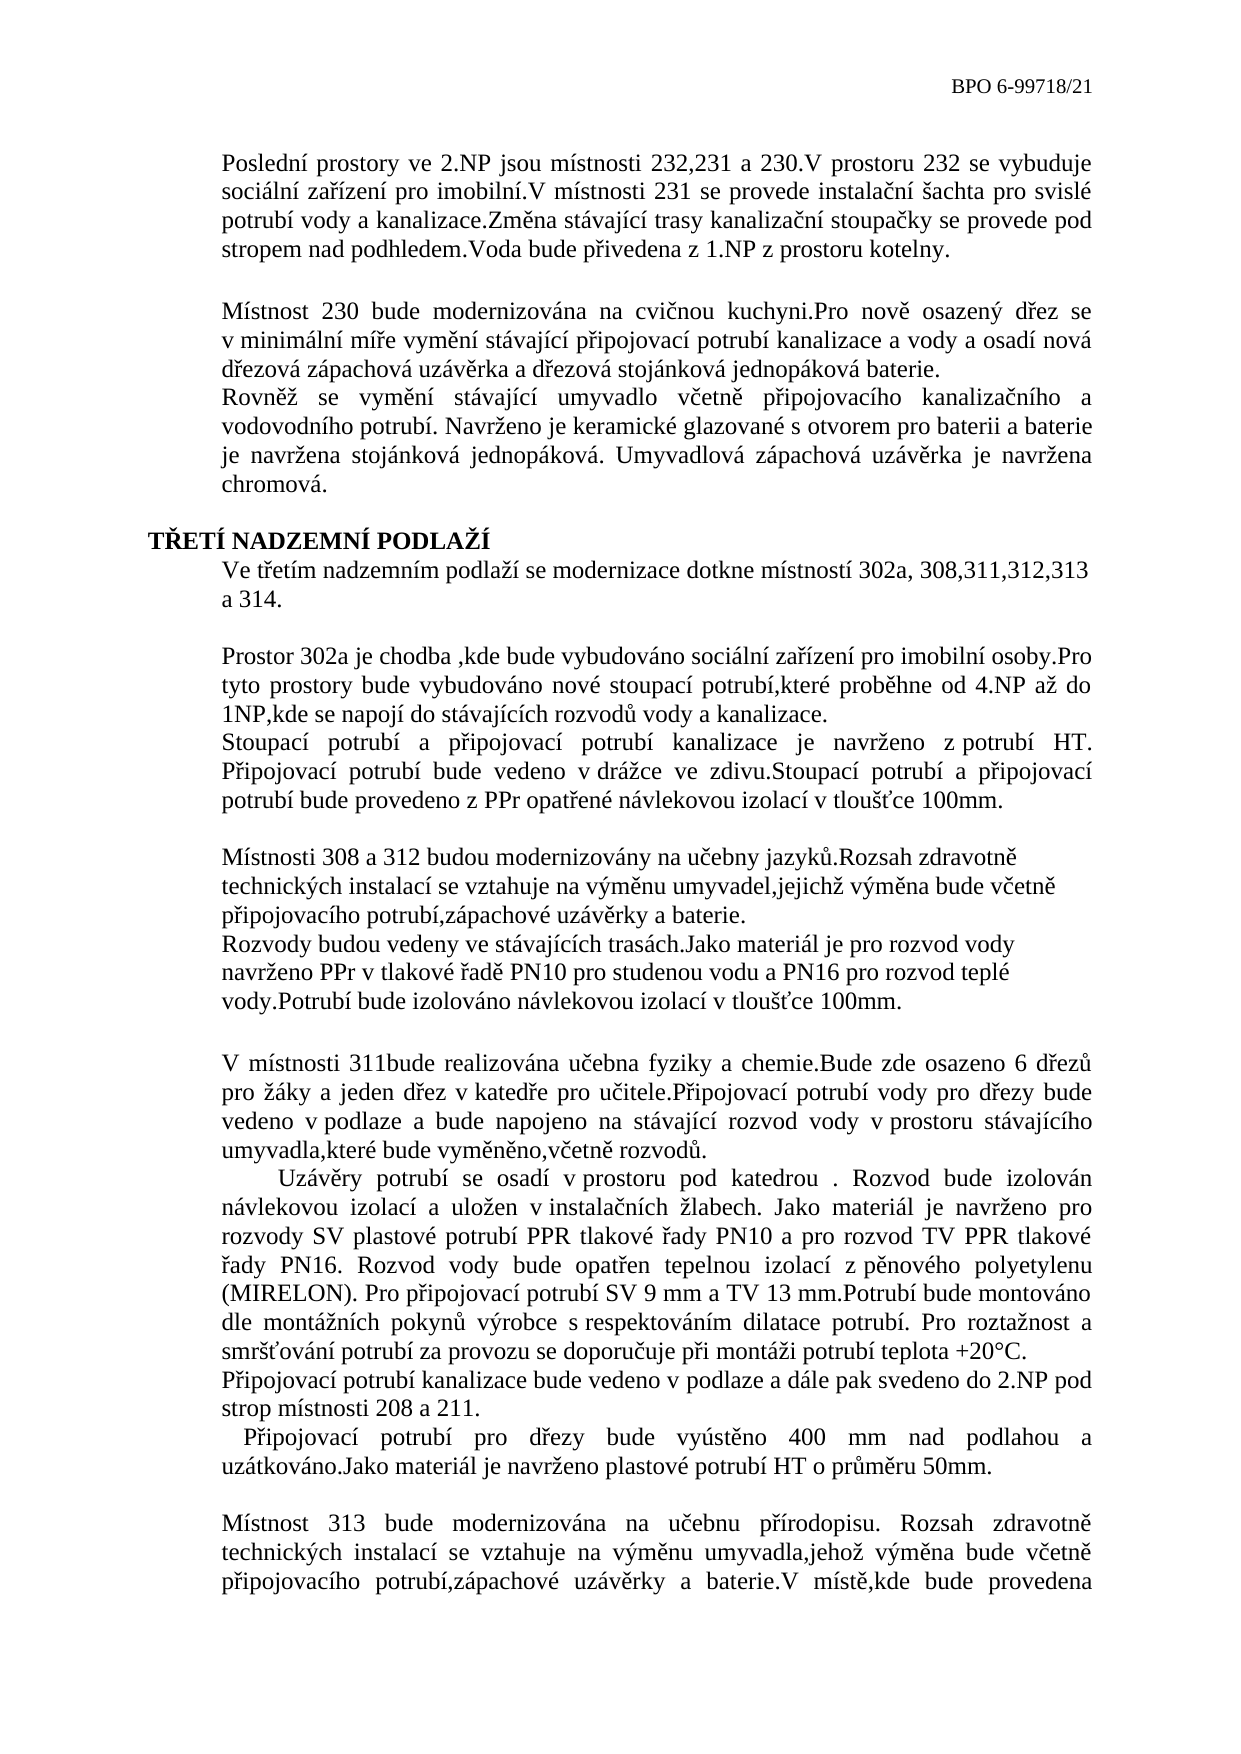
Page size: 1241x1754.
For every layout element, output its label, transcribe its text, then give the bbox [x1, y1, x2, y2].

text Rozvody budou vedeny ve stávajících trasách.Jako materiál je pro rozvod vody navrženo PPr v tlakové řadě PN10 pro studenou vodu a PN16 pro rozvod teplé vody.Potrubí bude izolováno návlekovou izolací v tloušťce 100mm. [221, 929, 1093, 1015]
text Připojovací potrubí kanalizace bude vedeno v podlaze a dále pak svedeno do 2.NP pod strop místnosti 208 a 211. [221, 1365, 1093, 1422]
text Ve třetím nadzemním podlaží se modernizace dotkne místností 302a, 308,311,312,313 a 314. [221, 555, 1093, 612]
text V místnosti 311bude realizována učebna fyziky a chemie.Bude zde osazeno 6 dřezů pro žáky a jeden dřez v katedře pro učitele.Připojovací potrubí vody pro dřezy bude vedeno v podlaze a bude napojeno na stávající rozvod vody v prostoru stávajícího umyvadla,které bude vyměněno,včetně rozvodů. [221, 1048, 1093, 1163]
text Místnost 230 bude modernizována na cvičnou kuchyni.Pro nově osazený dřez se v minimální míře vymění stávající připojovací potrubí kanalizace a vody a osadí nová dřezová zápachová uzávěrka a dřezová stojánková jednopáková baterie. [221, 296, 1093, 382]
text Prostor 302a je chodba ,kde bude vybudováno sociální zařízení pro imobilní osoby.Pro tyto prostory bude vybudováno nové stoupací potrubí,které proběhne od 4.NP až do 1NP,kde se napojí do stávajících rozvodů vody a kanalizace. [221, 641, 1093, 727]
text Místnosti 308 a 312 budou modernizovány na učebny jazyků.Rozsah zdravotně technických instalací se vztahuje na výměnu umyvadel,jejichž výměna bude včetně připojovacího potrubí,zápachové uzávěrky a baterie. [221, 842, 1093, 929]
text Připojovací potrubí pro dřezy bude vyústěno 400 mm nad podlahou a uzátkováno.Jako materiál je navrženo plastové potrubí HT o průměru 50mm. [221, 1422, 1093, 1480]
text TŘETÍ NADZEMNÍ PODLAŽÍ [148, 526, 1093, 555]
text Stoupací potrubí a připojovací potrubí kanalizace je navrženo z potrubí HT. Připojovací potrubí bude vedeno v drážce ve zdivu.Stoupací potrubí a připojovací potrubí bude provedeno z PPr opatřené návlekovou izolací v tloušťce 100mm. [221, 727, 1093, 814]
text Poslední prostory ve 2.NP jsou místnosti 232,231 a 230.V prostoru 232 se vybuduje sociální zařízení pro imobilní.V místnosti 231 se provede instalační šachta pro svislé potrubí vody a kanalizace.Změna stávající trasy kanalizační stoupačky se provede pod stropem nad podhledem.Voda bude přivedena z 1.NP z prostoru kotelny. [221, 148, 1093, 263]
text Rovněž se vymění stávající umyvadlo včetně připojovacího kanalizačního a vodovodního potrubí. Navrženo je keramické glazované s otvorem pro baterii a baterie je navržena stojánková jednopáková. Umyvadlová zápachová uzávěrka je navržena chromová. [221, 382, 1093, 497]
text Uzávěry potrubí se osadí v prostoru pod katedrou . Rozvod bude izolován návlekovou izolací a uložen v instalačních žlabech. Jako materiál je navrženo pro rozvody SV plastové potrubí PPR tlakové řady PN10 a pro rozvod TV PPR tlakové řady PN16. Rozvod vody bude opatřen tepelnou izolací z pěnového polyetylenu (MIRELON). Pro připojovací potrubí SV a TV 13 mm.Potrubí bude montováno dle montážních pokynů výrobce s respektováním dilatace potrubí. Pro roztažnost a smršťování potrubí za provozu se doporučuje při montáži potrubí teplota +. [221, 1163, 1093, 1365]
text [221, 1508, 1093, 1595]
